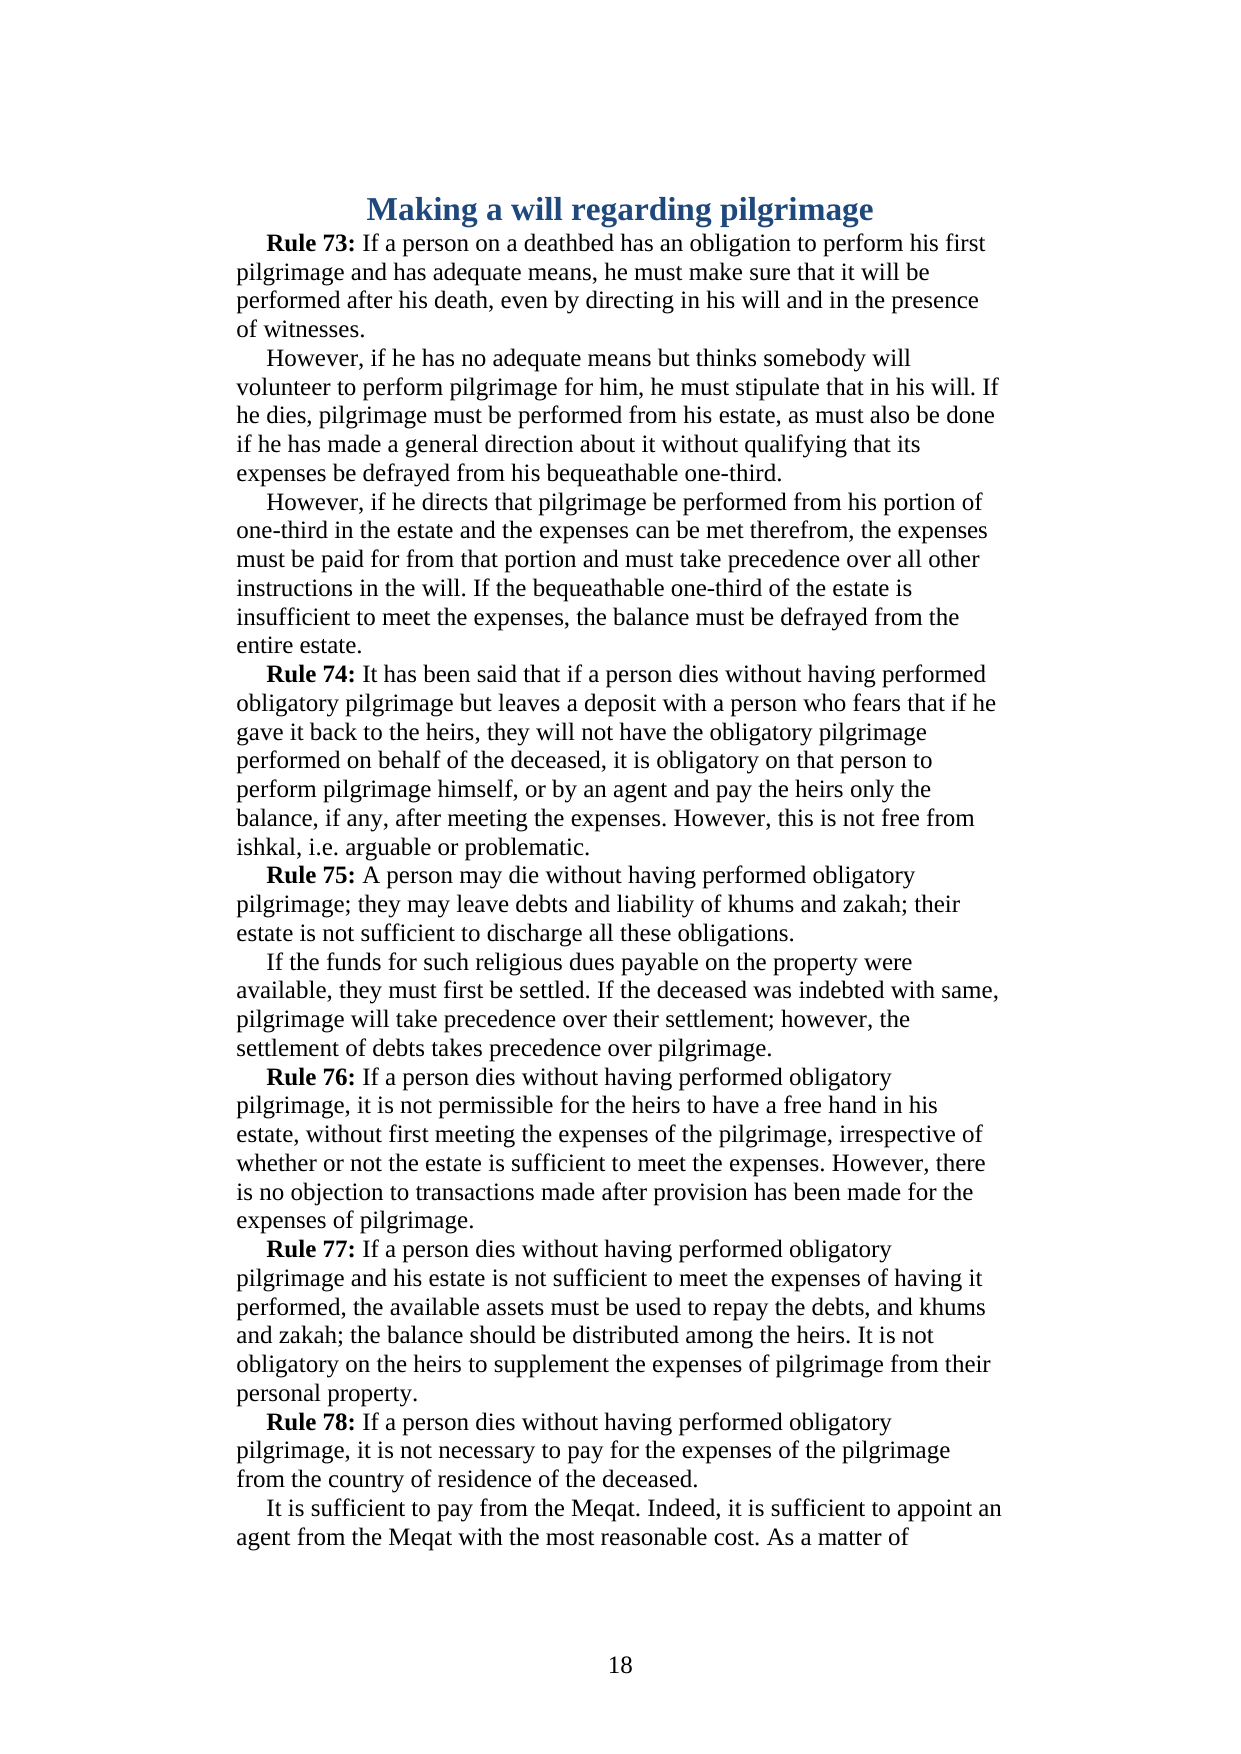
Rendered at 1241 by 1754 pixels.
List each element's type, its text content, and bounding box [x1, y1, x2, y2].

text However, if he directs that pilgrimage be performed from his portion of one-third in the estate and the expenses can be met therefrom, the expenses must be paid for from that portion and must take precedence over all other instructions in the will. If the bequeathable one-third of the estate is insufficient to meet the expenses, the balance must be defrayed from the entire estate. [236, 487, 1004, 659]
text Rule 78: If a person dies without having performed obligatory pilgrimage, it is not necessary to pay for the expenses of the pilgrimage from the country of residence of the deceased. [236, 1407, 1004, 1493]
text Rule 74: It has been said that if a person dies without having performed obligatory pilgrimage but leaves a deposit with a person who fears that if he gave it back to the heirs, they will not have the obligatory pilgrimage performed on behalf of the deceased, it is obligatory on that person to perform pilgrimage himself, or by an agent and pay the heirs only the balance, if any, after meeting the expenses. However, this is not free from ishkal, i.e. arguable or problematic. [236, 659, 1004, 861]
text Rule 77: If a person dies without having performed obligatory pilgrimage and his estate is not sufficient to meet the expenses of having it performed, the available assets must be used to repay the debts, and khums and zakah; the balance should be distributed among the heirs. It is not obligatory on the heirs to supplement the expenses of pilgrimage from their personal property. [236, 1234, 1004, 1407]
subtitle Making a will regarding pilgrimage [236, 190, 1004, 228]
text However, if he has no adequate means but thinks somebody will volunteer to perform pilgrimage for him, he must stipulate that in his will. If he dies, pilgrimage must be performed from his estate, as must also be done if he has made a general direction about it without qualifying that its expenses be defrayed from his bequeathable one-third. [236, 343, 1004, 487]
text Rule 76: If a person dies without having performed obligatory pilgrimage, it is not permissible for the heirs to have a free hand in his estate, without first meeting the expenses of the pilgrimage, irrespective of whether or not the estate is sufficient to meet the expenses. However, there is no objection to transactions made after provision has been made for the expenses of pilgrimage. [236, 1062, 1004, 1234]
text If the funds for such religious dues payable on the property were available, they must first be settled. If the deceased was indebted with same, pilgrimage will take precedence over their settlement; however, the settlement of debts takes precedence over pilgrimage. [236, 947, 1004, 1062]
text Rule 75: A person may die without having performed obligatory pilgrimage; they may leave debts and liability of khums and zakah; their estate is not sufficient to discharge all these obligations. [236, 861, 1004, 947]
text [236, 1493, 1004, 1551]
text Rule 73: If a person on a deathbed has an obligation to perform his first pilgrimage and has adequate means, he must make sure that it will be performed after his death, even by directing in his will and in the presence of witnesses. [236, 228, 1004, 343]
